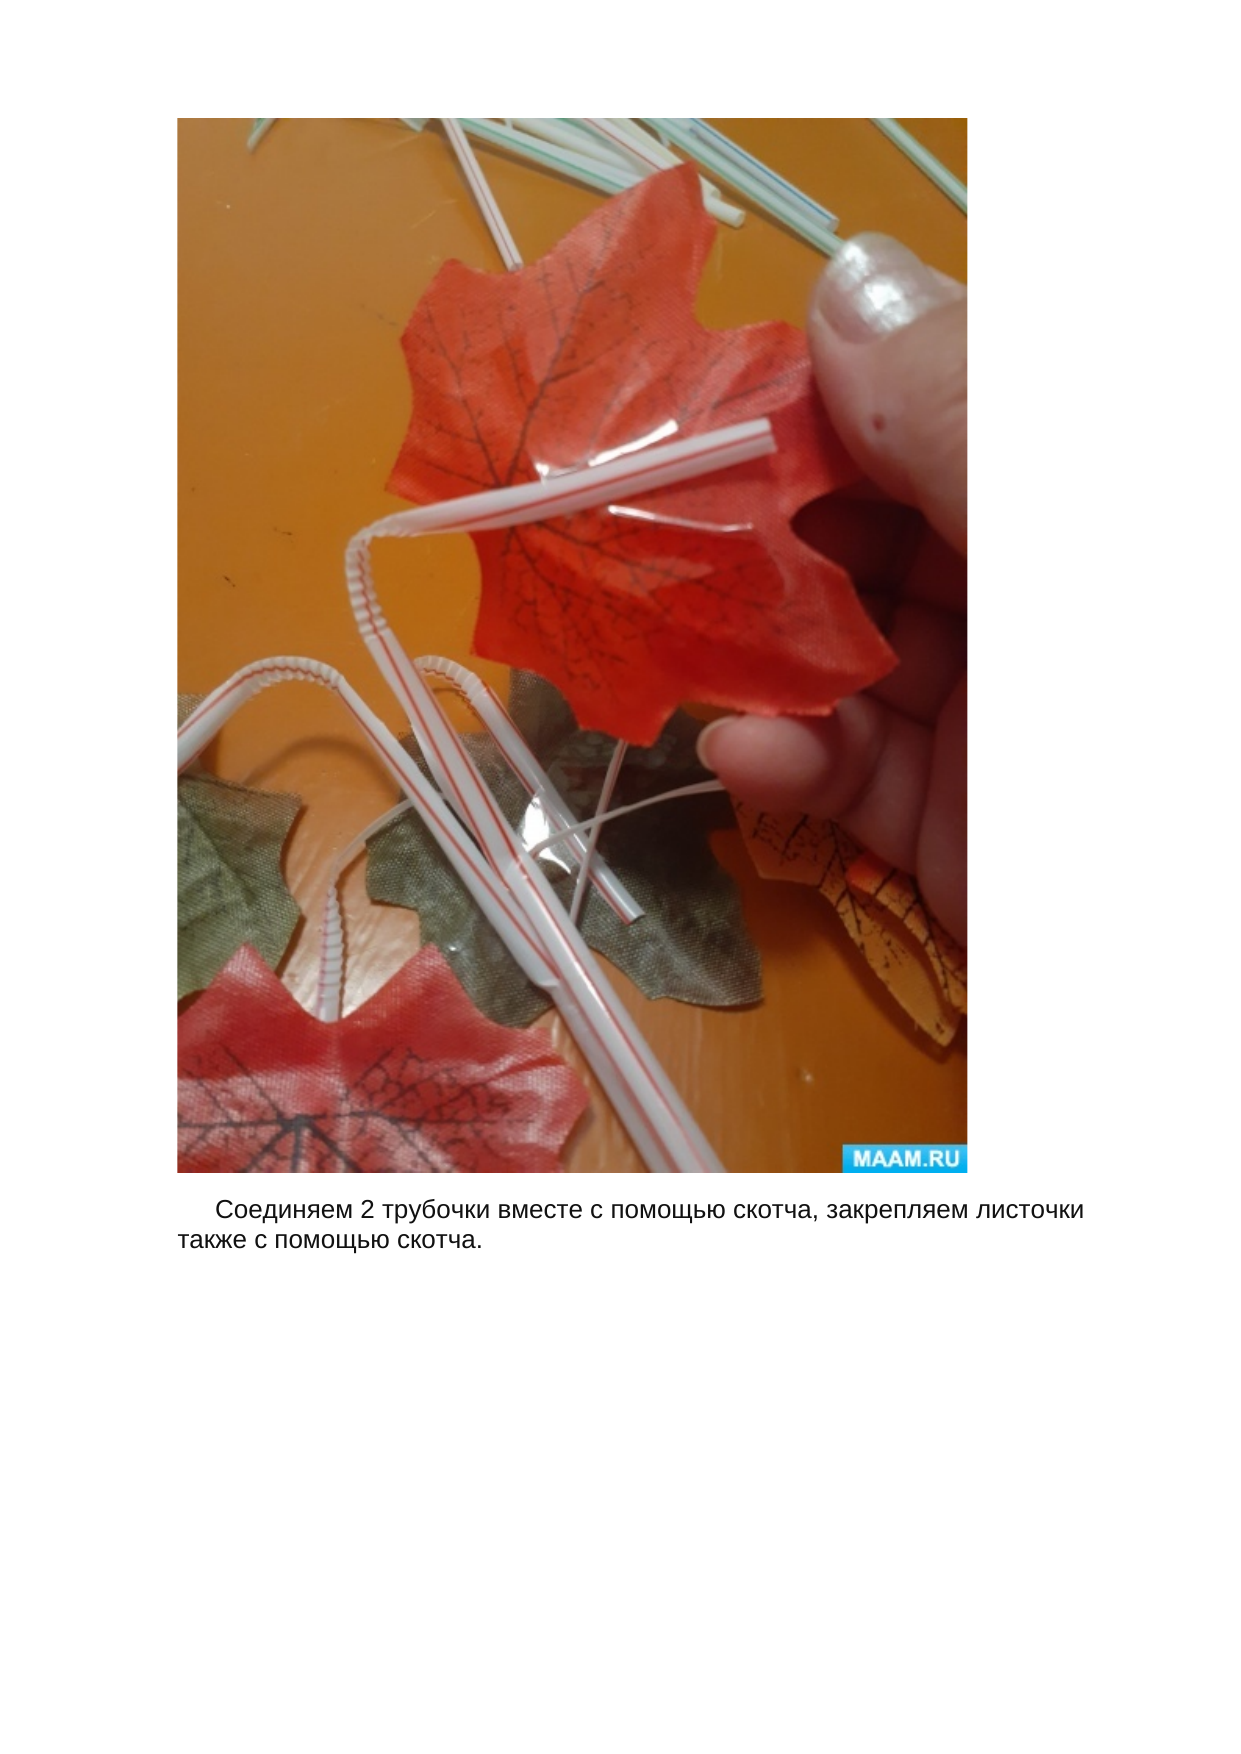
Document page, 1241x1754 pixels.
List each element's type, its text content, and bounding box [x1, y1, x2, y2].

text Соединяем 2 трубочки вместе с помощью скотча, закрепляем листочки также с помощью скотча. [177, 1194, 1152, 1254]
picture [177, 118, 968, 1173]
